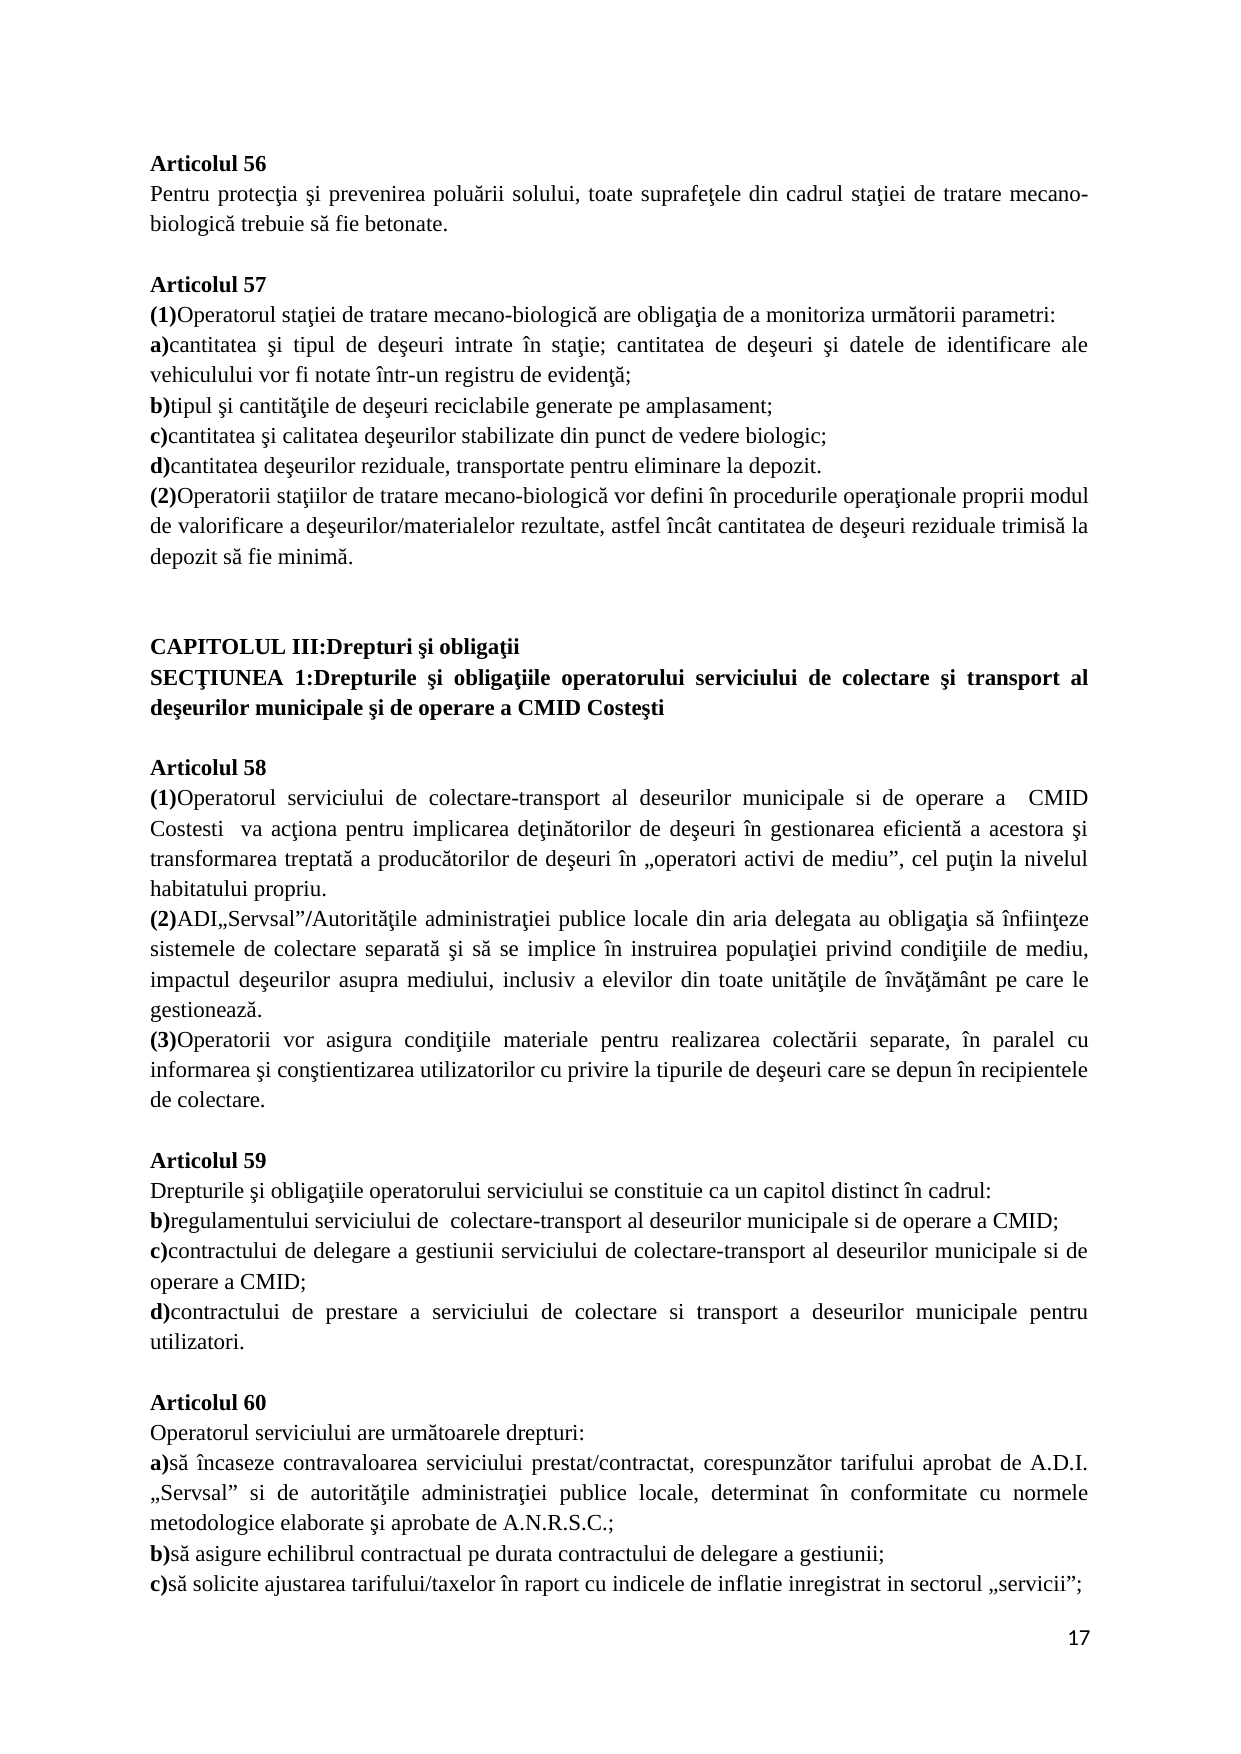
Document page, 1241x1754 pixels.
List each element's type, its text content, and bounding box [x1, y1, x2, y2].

text (2)Operatorii staţiilor de tratare mecano-biologică vor defini în procedurile operaţionale proprii modul de valorificare a deşeurilor/materialelor rezultate, astfel încât cantitatea de deşeuri reziduale trimisă la depozit să fie minimă. [150, 482, 1090, 569]
text d)cantitatea deşeurilor reziduale, transportate pentru eliminare la depozit. [150, 452, 1090, 478]
text Operatorul serviciului are următoarele drepturi: [150, 1419, 1090, 1445]
text c)să solicite ajustarea tarifului/taxelor în raport cu indicele de inflatie inregistrat in sectorul „servicii”; [150, 1570, 1090, 1596]
text SECŢIUNEA 1:Drepturile şi obligaţiile operatorului serviciului de colectare şi transport al deşeurilor municipale şi de operare a CMID Costeşti [150, 663, 1090, 720]
text d)contractului de prestare a serviciului de colectare si transport a deseurilor municipale pentru utilizatori. [150, 1298, 1090, 1354]
text CAPITOLUL III:Drepturi şi obligaţii [150, 633, 1090, 660]
text b)regulamentului serviciului de colectare-transport al deseurilor municipale si de operare a CMID; [150, 1207, 1090, 1234]
text (1)Operatorul staţiei de tratare mecano-biologică are obligaţia de a monitoriza următorii parametri: [150, 301, 1090, 327]
text b)tipul şi cantităţile de deşeuri reciclabile generate pe amplasament; [150, 392, 1090, 418]
text (1)Operatorul serviciului de colectare-transport al deseurilor municipale si de operare a CMID Costesti va acţiona pentru implicarea deţinătorilor de deşeuri în gestionarea eficientă a acestora şi transformarea treptată a producătorilor de deşeuri în „operatori activi de mediu”, cel puţin la nivelul habitatului propriu. [150, 784, 1090, 901]
text (3)Operatorii vor asigura condiţiile materiale pentru realizarea colectării separate, în paralel cu informarea şi conştientizarea utilizatorilor cu privire la tipurile de deşeuri care se depun în recipientele de colectare. [150, 1026, 1090, 1113]
text c)contractului de delegare a gestiunii serviciului de colectare-transport al deseurilor municipale si de operare a CMID; [150, 1237, 1090, 1294]
text b)să asigure echilibrul contractual pe durata contractului de delegare a gestiunii; [150, 1539, 1090, 1566]
text Pentru protecţia şi prevenirea poluării solului, toate suprafeţele din cadrul staţiei de tratare mecano-biologică trebuie să fie betonate. [150, 180, 1090, 237]
text c)cantitatea şi calitatea deşeurilor stabilizate din punct de vedere biologic; [150, 422, 1090, 448]
text (2)ADI„Servsal”/Autorităţile administraţiei publice locale din aria delegata au obligaţia să înfiinţeze sistemele de colectare separată şi să se implice în instruirea populaţiei privind condiţiile de mediu, impactul deşeurilor asupra mediului, inclusiv a elevilor din toate unităţile de învăţământ pe care le gestionează. [150, 905, 1090, 1022]
text a)cantitatea şi tipul de deşeuri intrate în staţie; cantitatea de deşeuri şi datele de identificare ale vehiculului vor fi notate într-un registru de evidenţă; [150, 331, 1090, 388]
text Drepturile şi obligaţiile operatorului serviciului se constituie ca un capitol distinct în cadrul: [150, 1177, 1090, 1203]
text a)să încaseze contravaloarea serviciului prestat/contractat, corespunzător tarifului aprobat de A.D.I. „Servsal” si de autorităţile administraţiei publice locale, determinat în conformitate cu normele metodologice elaborate şi aprobate de A.N.R.S.C.; [150, 1449, 1090, 1536]
